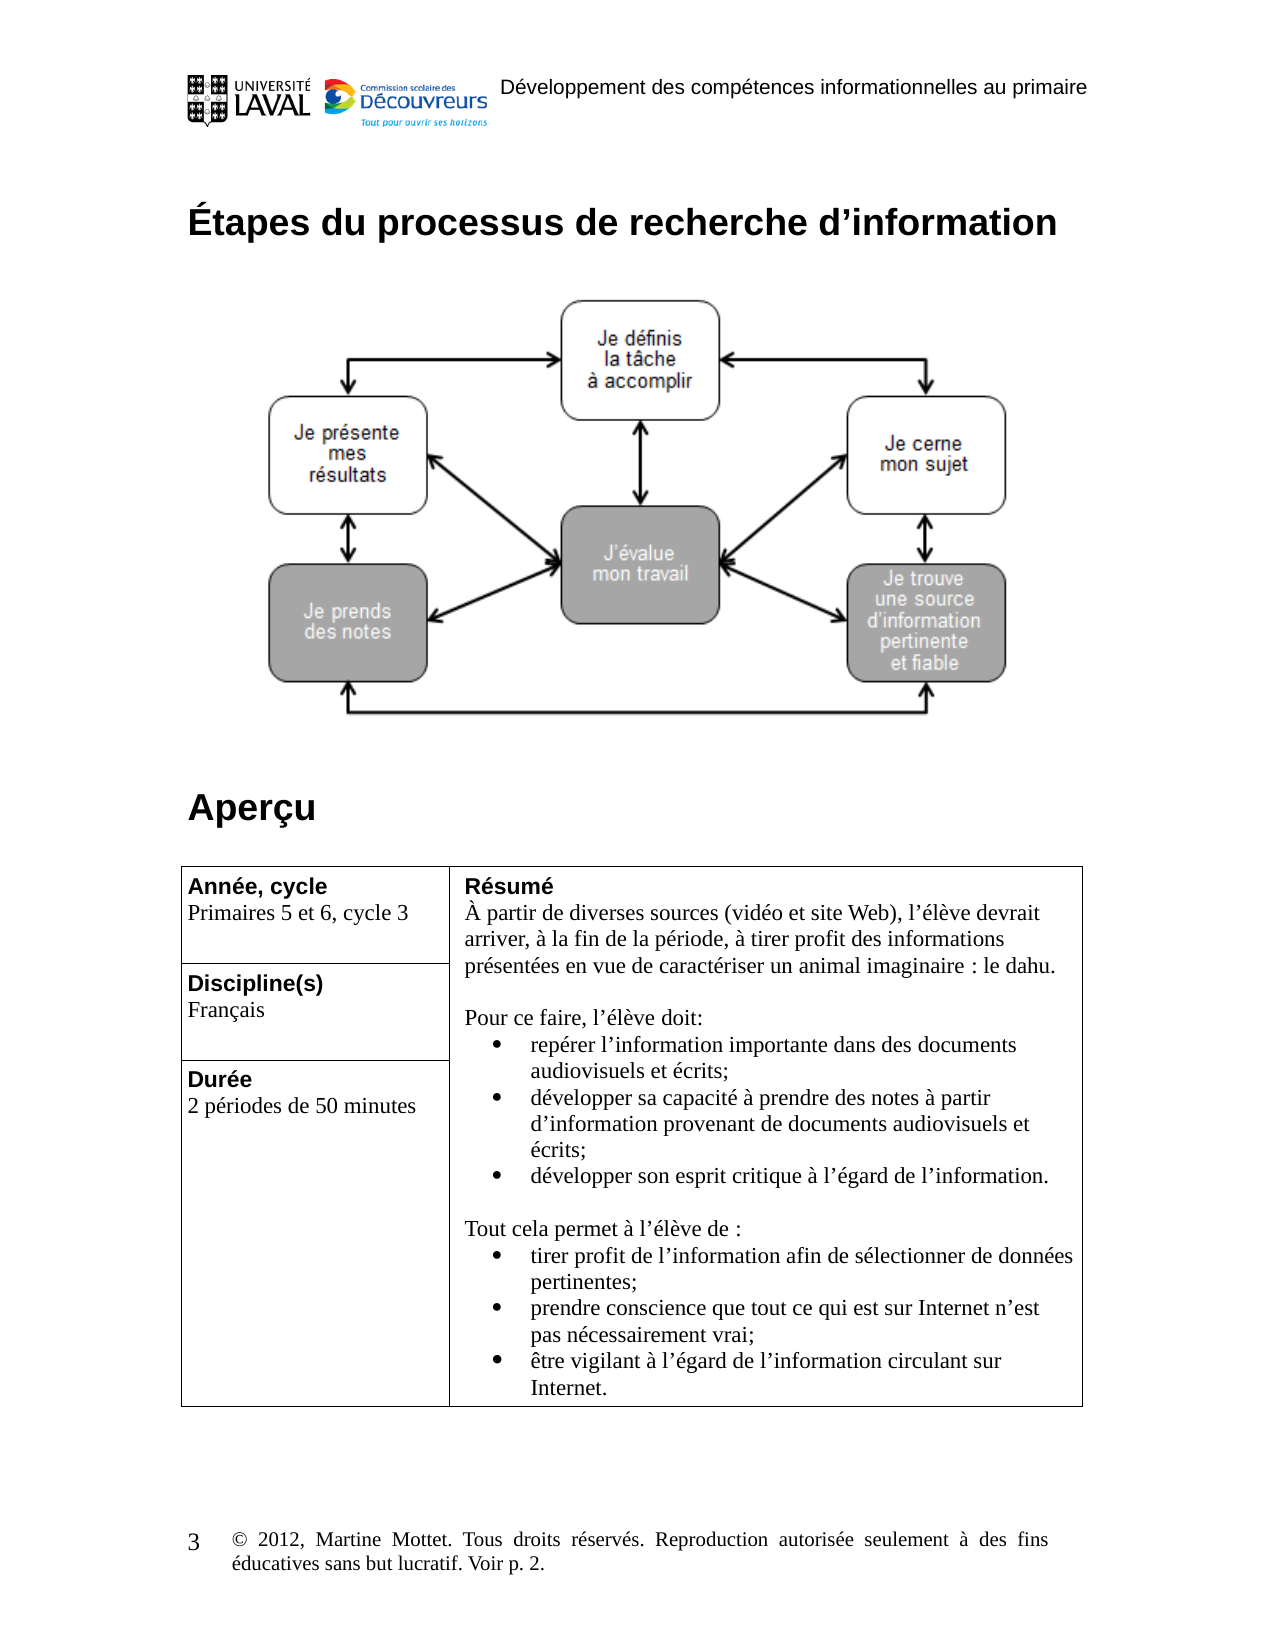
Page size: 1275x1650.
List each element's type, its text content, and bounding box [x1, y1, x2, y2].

subtitle Aperçu [187, 785, 1088, 828]
table_header Résumé À partir de diverses sources (vidéo et site Web), l’élève devrait arriver, à la fin de la période, à tirer profit des informations présentées en vue de caractériser un animal imaginaire : le dahu. Pour ce faire, l’élève doit: repérer l’information importante dans des documents audiovisuels et écrits; développer sa capacité à prendre des notes à partir d’information provenant de documents audiovisuels et écrits; développer son esprit critique à l’égard de l’information. Tout cela permet à l’élève de : tirer profit de l’information afin de sélectionner de données pertinentes; prendre conscience que tout ce qui est sur Internet n’est pas nécessairement vrai; être vigilant à l’égard de l’information circulant sur Internet. [450, 867, 1082, 1406]
picture [253, 280, 1022, 736]
picture [324, 79, 487, 127]
table_cell Discipline(s) Français [182, 964, 449, 1059]
table_header Année, cycle Primaires 5 et 6, cycle 3 [182, 867, 449, 963]
subtitle Étapes du processus de recherche d’information [187, 200, 1088, 243]
picture [187, 75, 311, 127]
table_cell Durée 2 périodes de 50 minutes [182, 1061, 449, 1406]
